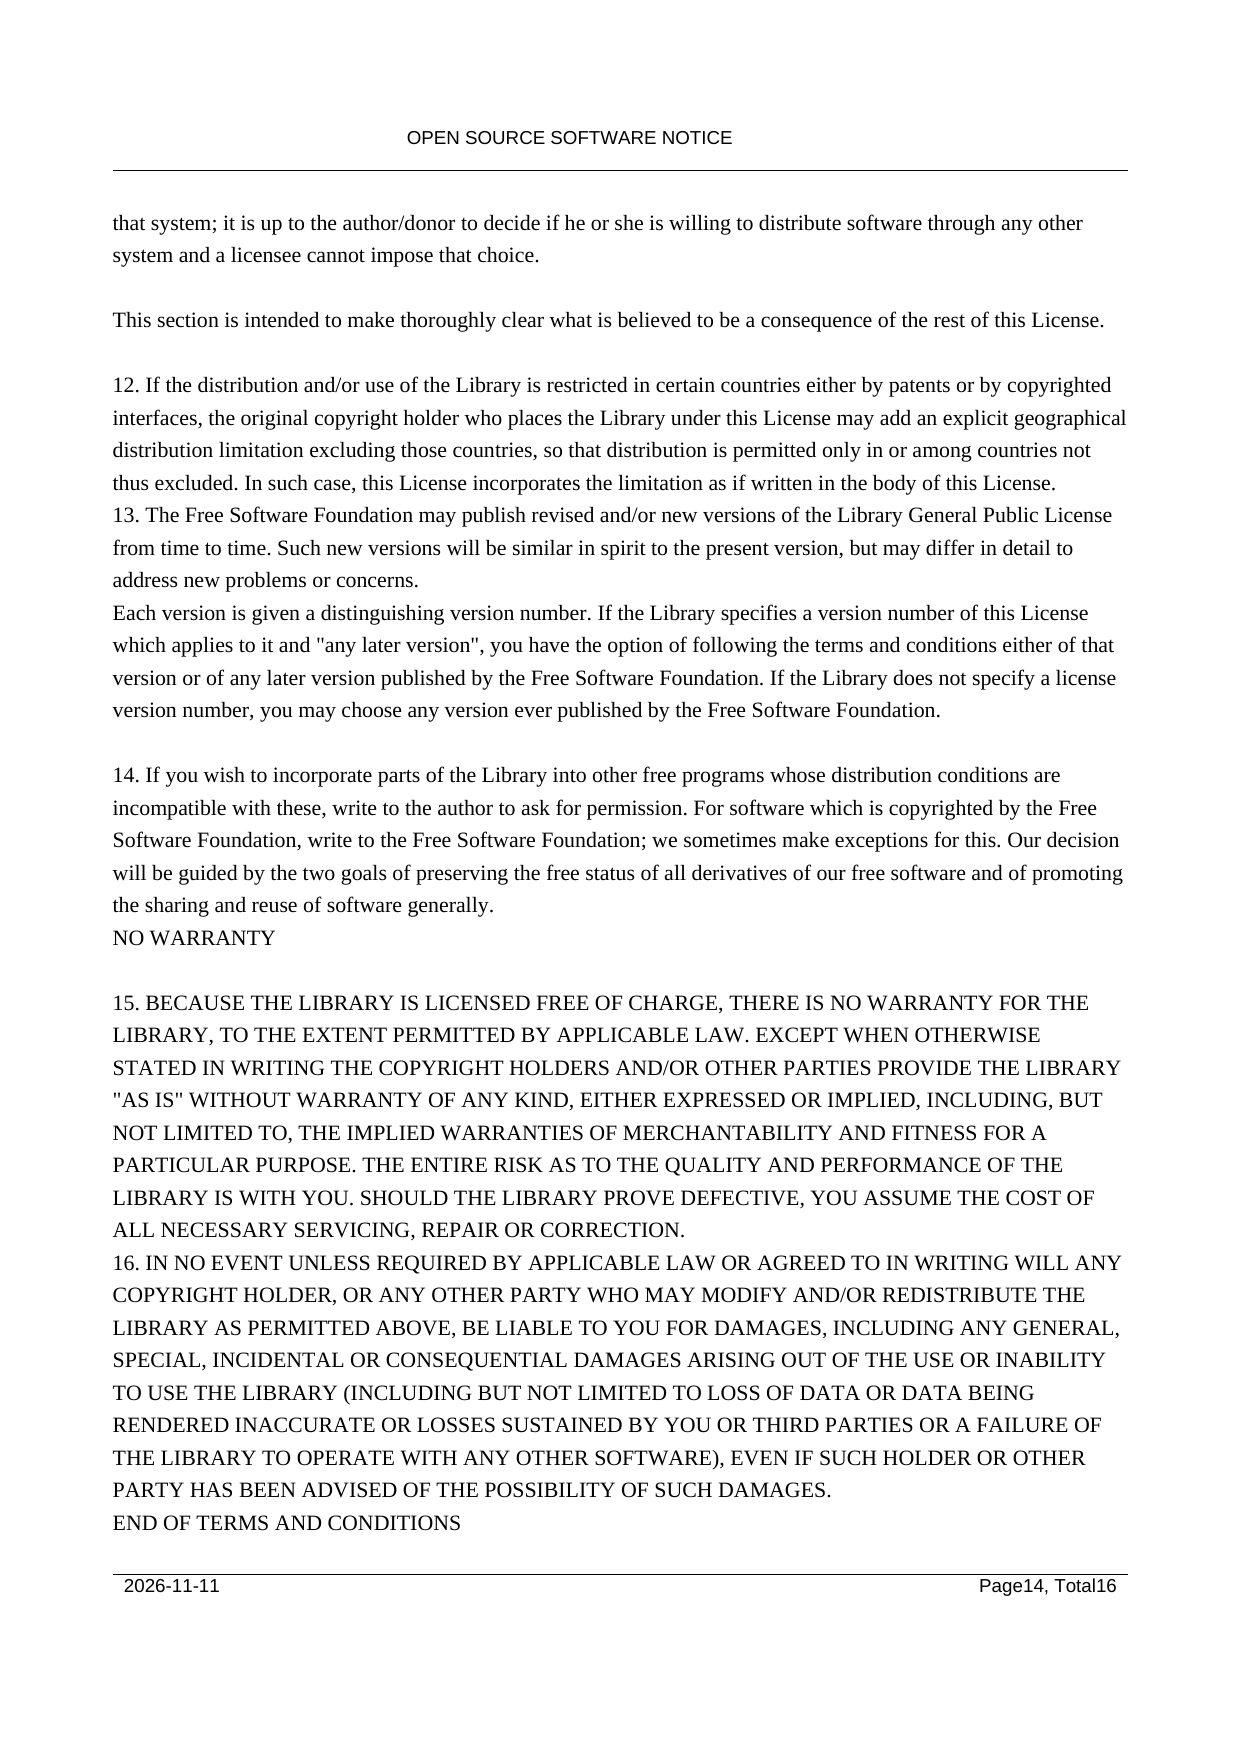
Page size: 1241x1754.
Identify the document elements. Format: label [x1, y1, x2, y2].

text [112, 206, 1128, 1539]
